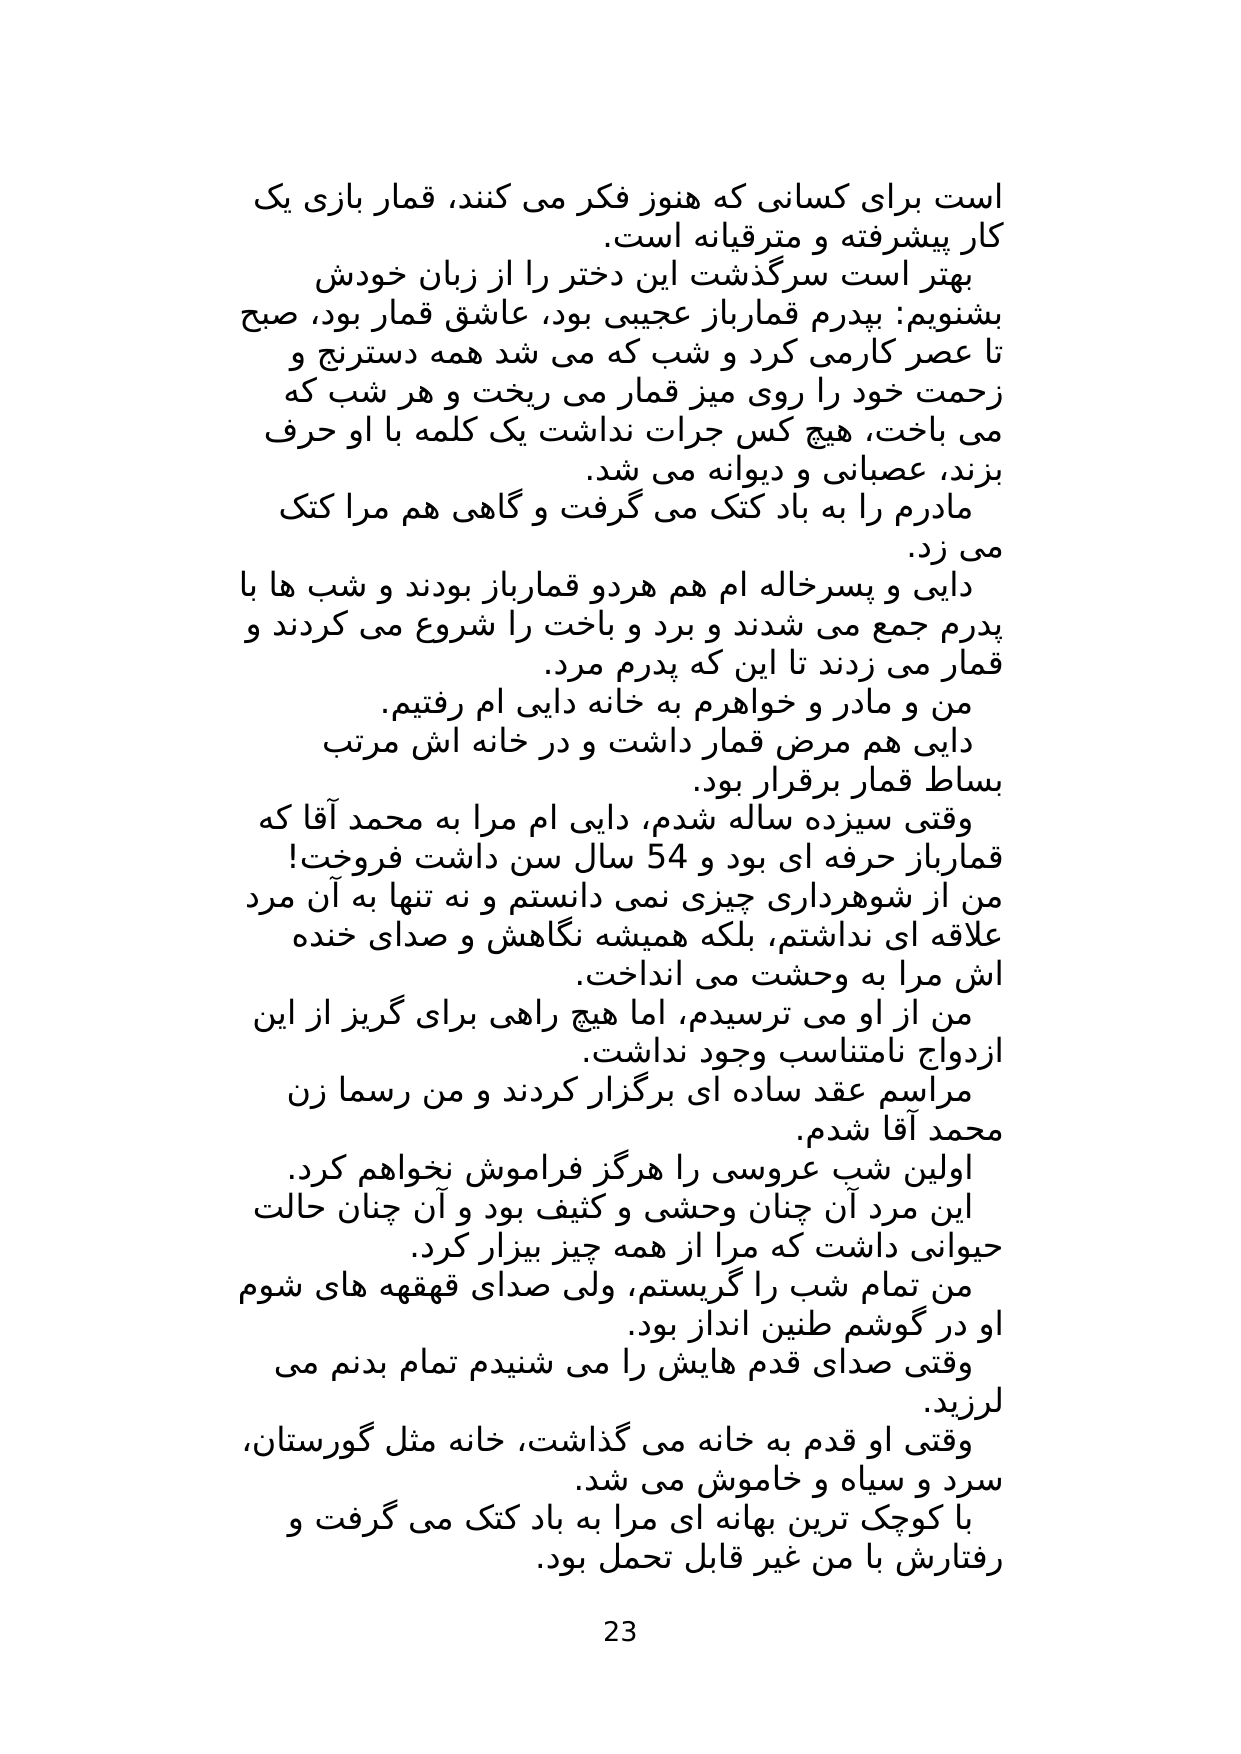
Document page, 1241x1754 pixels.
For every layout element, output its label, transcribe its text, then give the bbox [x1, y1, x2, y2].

text من از او می ترسیدم، اما هیچ راهی برای گریز از این ازدواج نامتناسب وجود نداشت. [236, 993, 1004, 1071]
text اولین شب عروسی را هرگز فراموش نخواهم کرد. [236, 1148, 1004, 1187]
text دایی و پسرخاله ام هم هردو قمارباز بودند و شب ها با پدرم جمع می شدند و برد و باخت را شروع می کردند و قمار می زدند تا این که پدرم مرد. [236, 566, 1004, 682]
text من تمام شب را گریستم، ولی صدای قهقهه های شوم او در گوشم طنین انداز بود. [236, 1265, 1004, 1343]
text مادرم را به باد کتک می گرفت و گاهی هم مرا کتک می زد. [236, 488, 1004, 566]
text مراسم عقد ساده ای برگزار کردند و من رسما زن محمد آقا شدم. [236, 1071, 1004, 1148]
text با کوچک ترین بهانه ای مرا به باد کتک می گرفت و رفتارش با من غیر قابل تحمل بود. [236, 1498, 1004, 1576]
text وقتی سیزده ساله شدم، دایی ام مرا به محمد آقا که قمارباز حرفه ای بود و 54 سال سن داشت فروخت! من از شوهرداری چیزی نمی دانستم و نه تنها به آن مرد علاقه ای نداشتم، بلکه همیشه نگاهش و صدای خنده اش مرا به وحشت می انداخت. [236, 799, 1004, 993]
text دایی هم مرض قمار داشت و در خانه اش مرتب بساط قمار برقرار بود. [236, 721, 1004, 799]
text بهتر است سرگذشت این دختر را از زبان خودش بشنویم: بپدرم قمارباز عجیبی بود، عاشق قمار بود، صبح تا عصر کارمی کرد و شب که می شد همه دسترنج و زحمت خود را روی میز قمار می ریخت و هر شب که می باخت، هیچ کس جرات نداشت یک کلمه با او حرف بزند، عصبانی و دیوانه می شد. [236, 255, 1004, 488]
text من و مادر و خواهرم به خانه دایی ام رفتیم. [236, 682, 1004, 721]
text وقتی صدای قدم هایش را می شنیدم تمام بدنم می لرزید. [236, 1343, 1004, 1421]
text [236, 177, 1004, 255]
text این مرد آن چنان وحشی و کثیف بود و آن چنان حالت حیوانی داشت که مرا از همه چیز بیزار کرد. [236, 1187, 1004, 1265]
text وقتی او قدم به خانه می گذاشت، خانه مثل گورستان، سرد و سیاه و خاموش می شد. [236, 1421, 1004, 1498]
